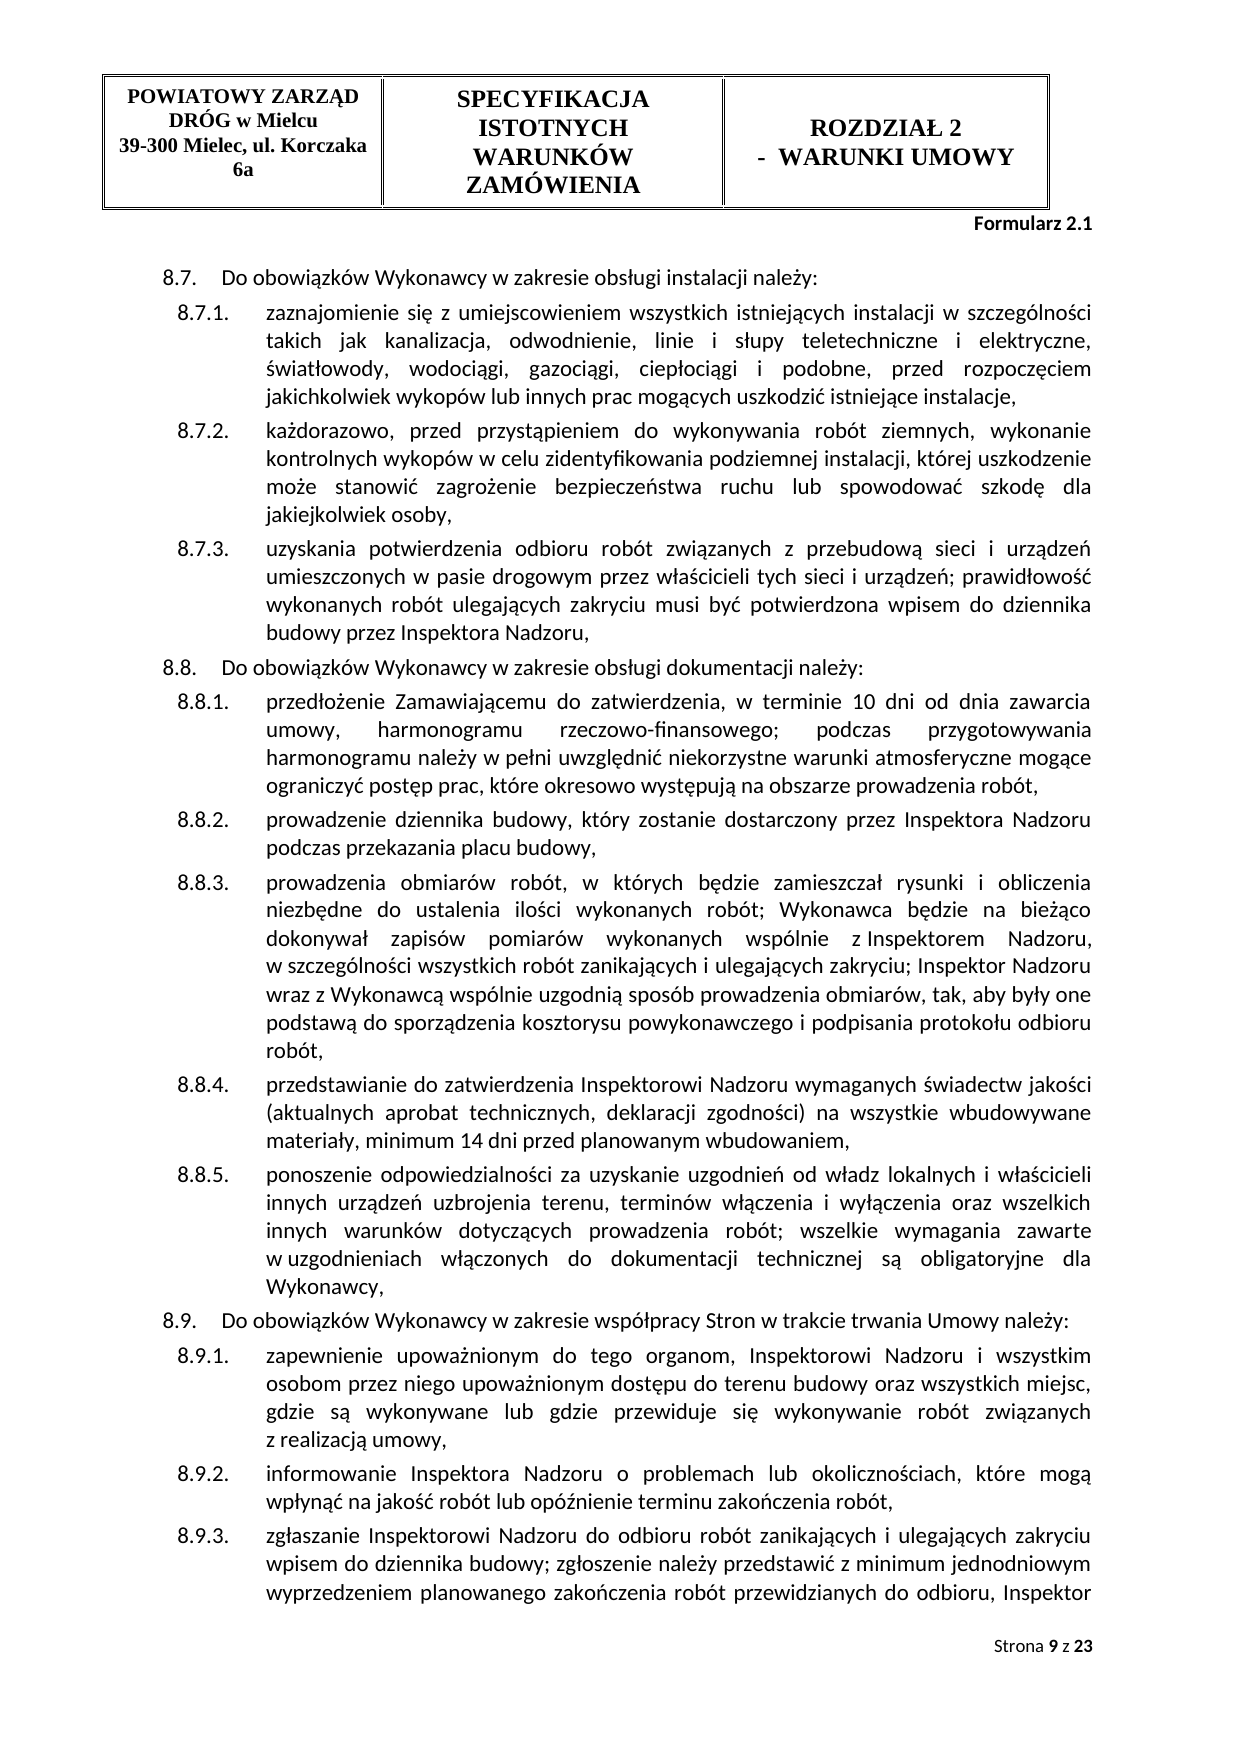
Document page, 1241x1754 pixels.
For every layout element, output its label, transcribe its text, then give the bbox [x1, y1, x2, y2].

subtitle Do obowiązków Wykonawcy w zakresie obsługi instalacji należy: [162, 263, 1093, 291]
subtitle zapewnienie upoważnionym do tego organom, Inspektorowi Nadzoru i wszystkim osobom przez niego upoważnionym dostępu do terenu budowy oraz wszystkich miejsc, gdzie są wykonywane lub gdzie przewiduje się wykonywanie robót związanych z realizacją umowy, [177, 1341, 1093, 1453]
subtitle informowanie Inspektora Nadzoru o problemach lub okolicznościach, które mogą wpłynąć na jakość robót lub opóźnienie terminu zakończenia robót, [177, 1459, 1093, 1515]
subtitle uzyskania potwierdzenia odbioru robót związanych z przebudową sieci i urządzeń umieszczonych w pasie drogowym przez właścicieli tych sieci i urządzeń; prawidłowość wykonanych robót ulegających zakryciu musi być potwierdzona wpisem do dziennika budowy przez Inspektora Nadzoru, [177, 534, 1093, 646]
subtitle przedłożenie Zamawiającemu do zatwierdzenia, w terminie 10 dni od dnia zawarcia umowy, harmonogramu rzeczowo-finansowego; podczas przygotowywania harmonogramu należy w pełni uwzględnić niekorzystne warunki atmosferyczne mogące ograniczyć postęp prac, które okresowo występują na obszarze prowadzenia robót, [177, 687, 1093, 799]
subtitle każdorazowo, przed przystąpieniem do wykonywania robót ziemnych, wykonanie kontrolnych wykopów w celu zidentyfikowania podziemnej instalacji, której uszkodzenie może stanowić zagrożenie bezpieczeństwa ruchu lub spowodować szkodę dla jakiejkolwiek osoby, [177, 416, 1093, 528]
subtitle Do obowiązków Wykonawcy w zakresie współpracy Stron w trakcie trwania Umowy należy: [162, 1307, 1093, 1335]
subtitle prowadzenie dziennika budowy, który zostanie dostarczony przez Inspektora Nadzoru podczas przekazania placu budowy, [177, 805, 1093, 861]
subtitle ponoszenie odpowiedzialności za uzyskanie uzgodnień od władz lokalnych i właścicieli innych urządzeń uzbrojenia terenu, terminów włączenia i wyłączenia oraz wszelkich innych warunków dotyczących prowadzenia robót; wszelkie wymagania zawarte w uzgodnieniach włączonych do dokumentacji technicznej są obligatoryjne dla Wykonawcy, [177, 1160, 1093, 1300]
subtitle zaznajomienie się z umiejscowieniem wszystkich istniejących instalacji w szczególności takich jak kanalizacja, odwodnienie, linie i słupy teletechniczne i elektryczne, światłowody, wodociągi, gazociągi, ciepłociągi i podobne, przed rozpoczęciem jakichkolwiek wykopów lub innych prac mogących uszkodzić istniejące instalacje, [177, 298, 1093, 410]
subtitle przedstawianie do zatwierdzenia Inspektorowi Nadzoru wymaganych świadectw jakości (aktualnych aprobat technicznych, deklaracji zgodności) na wszystkie wbudowywane materiały, minimum 14 dni przed planowanym wbudowaniem, [177, 1070, 1093, 1154]
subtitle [177, 1522, 1093, 1606]
subtitle Do obowiązków Wykonawcy w zakresie obsługi dokumentacji należy: [162, 653, 1093, 681]
subtitle prowadzenia obmiarów robót, w których będzie zamieszczał rysunki i obliczenia niezbędne do ustalenia ilości wykonanych robót; Wykonawca będzie na bieżąco dokonywał zapisów pomiarów wykonanych wspólnie z Inspektorem Nadzoru, w szczególności wszystkich robót zanikających i ulegających zakryciu; Inspektor Nadzoru wraz z Wykonawcą wspólnie uzgodnią sposób prowadzenia obmiarów, tak, aby były one podstawą do sporządzenia kosztorysu powykonawczego i podpisania protokołu odbioru robót, [177, 868, 1093, 1064]
